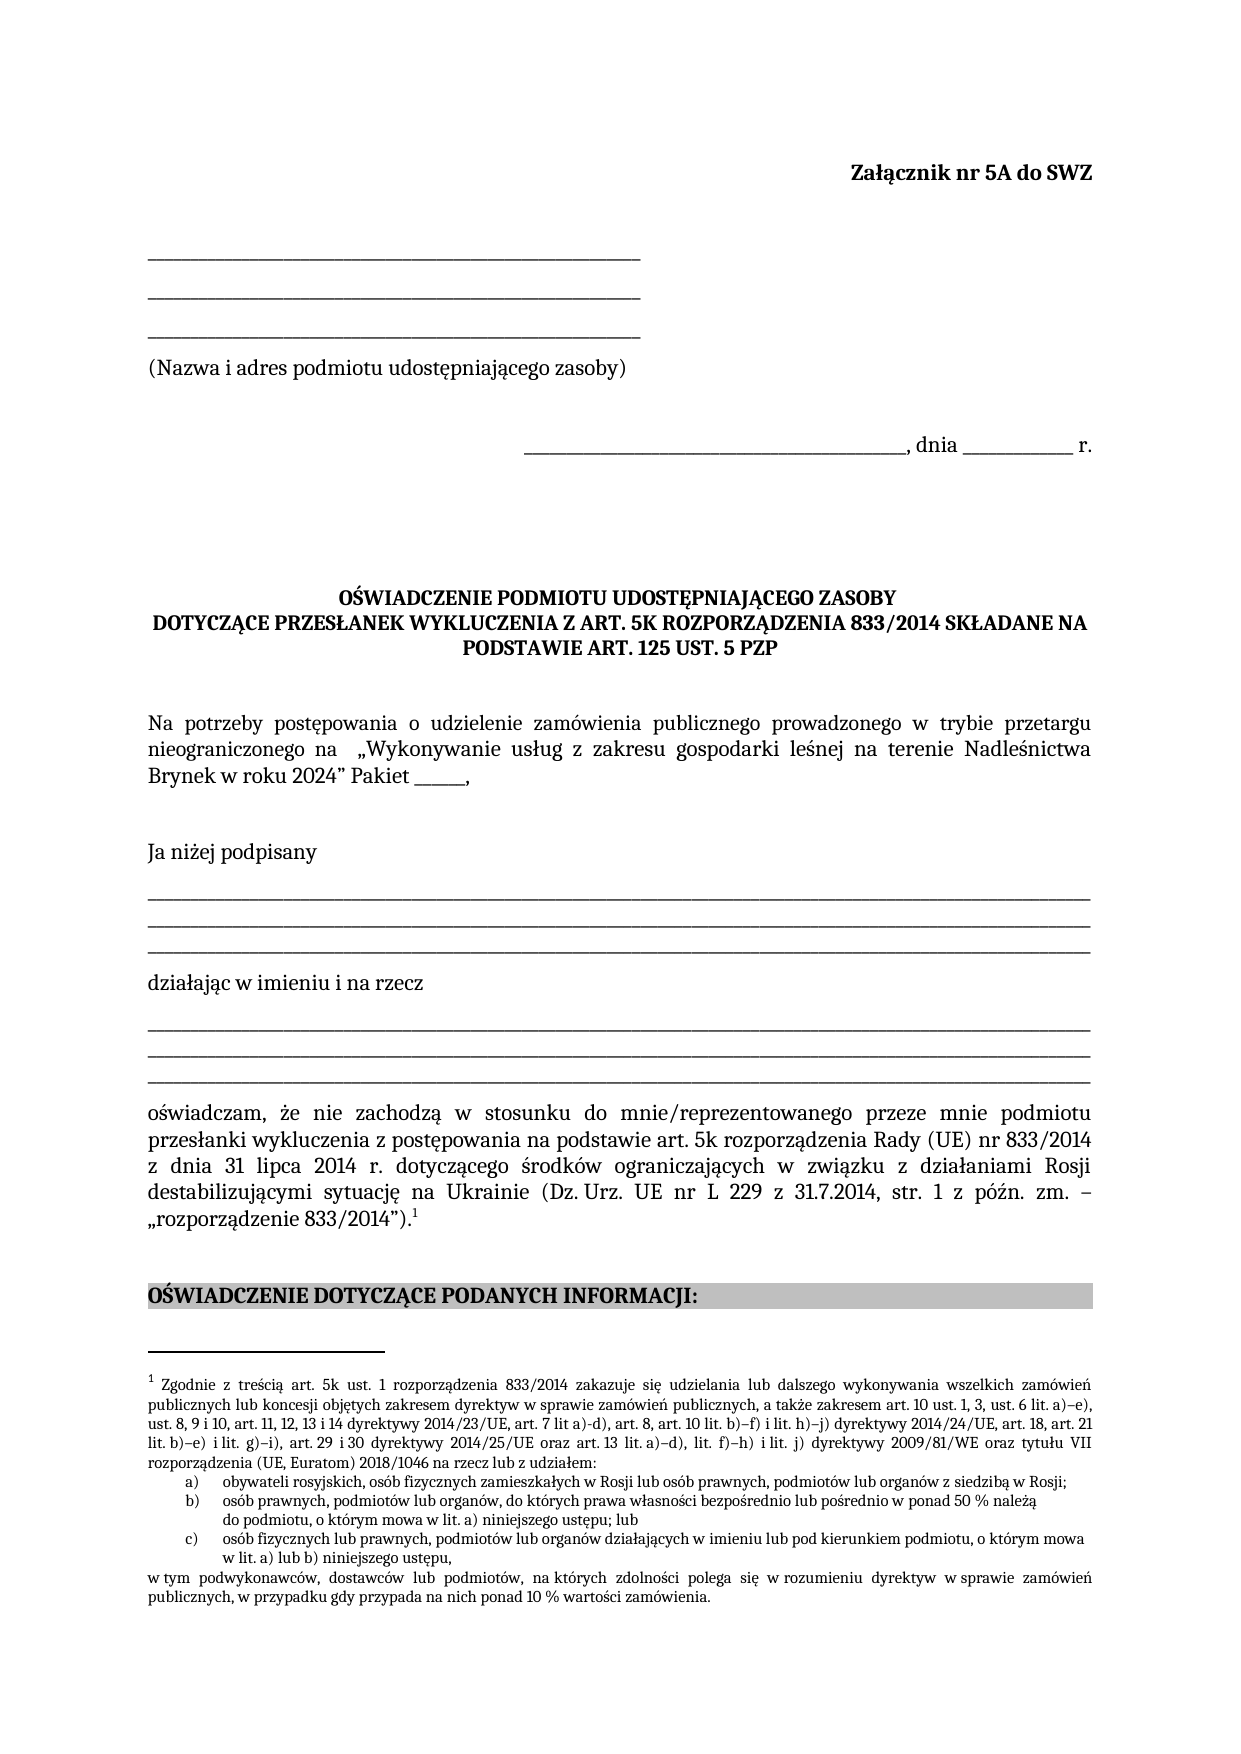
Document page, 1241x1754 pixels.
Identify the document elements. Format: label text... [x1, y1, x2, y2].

text Ja niżej podpisany [148, 839, 1093, 866]
text Załącznik nr 5A do SWZ [148, 160, 1093, 186]
text _____________________________________________________________________________________________________________________________________________________________________________________________________________________________________________________________________________________________________________________________________________ [148, 878, 1093, 957]
text (Nazwa i adres podmiotu udostępniającego zasoby) [148, 354, 1093, 381]
text __________________________________________________________ [148, 316, 1093, 342]
text Na potrzeby postępowania o udzielenie zamówienia publicznego prowadzonego w trybie przetargu nieograniczonego na „Wykonywanie usług z zakresu gospodarki leśnej na terenie Nadleśnictwa Brynek w roku 2024” Pakiet ______, [148, 711, 1093, 789]
text _____________________________________________________________________________________________________________________________________________________________________________________________________________________________________________________________________________________________________________________________________________ [148, 1008, 1093, 1087]
text __________________________________________________________ [148, 238, 1093, 264]
text oświadczam, że nie zachodzą w stosunku do mnie/reprezentowanego przeze mnie podmiotu przesłanki wykluczenia z postępowania na podstawie art. 5k rozporządzenia Rady (UE) nr 833/2014 z dnia 31 lipca 2014 r. dotyczącego środków ograniczających w związku z działaniami Rosji destabilizującymi sytuację na Ukrainie (Dz. Urz. UE nr L 229 z 31.7.2014, str. 1 z późn. zm. – „rozporządzenie 833/2014”). [148, 1100, 1093, 1232]
text __________________________________________________________ [148, 277, 1093, 303]
text OŚWIADCZENIE PODMIOTU UDOSTĘPNIAJĄCEGO ZASOBY DOTYCZĄCE PRZESŁANEK WYKLUCZENIA Z ART. 5K ROZPORZĄDZENIA 833/2014 SKŁADANE NA PODSTAWIE ART. 125 UST. 5 PZP [148, 585, 1093, 661]
text _____________________________________________, dnia _____________ r. [148, 432, 1093, 458]
text OŚWIADCZENIE DOTYCZĄCE PODANYCH INFORMACJI: [148, 1283, 1093, 1309]
text działając w imieniu i na rzecz [148, 969, 1093, 996]
